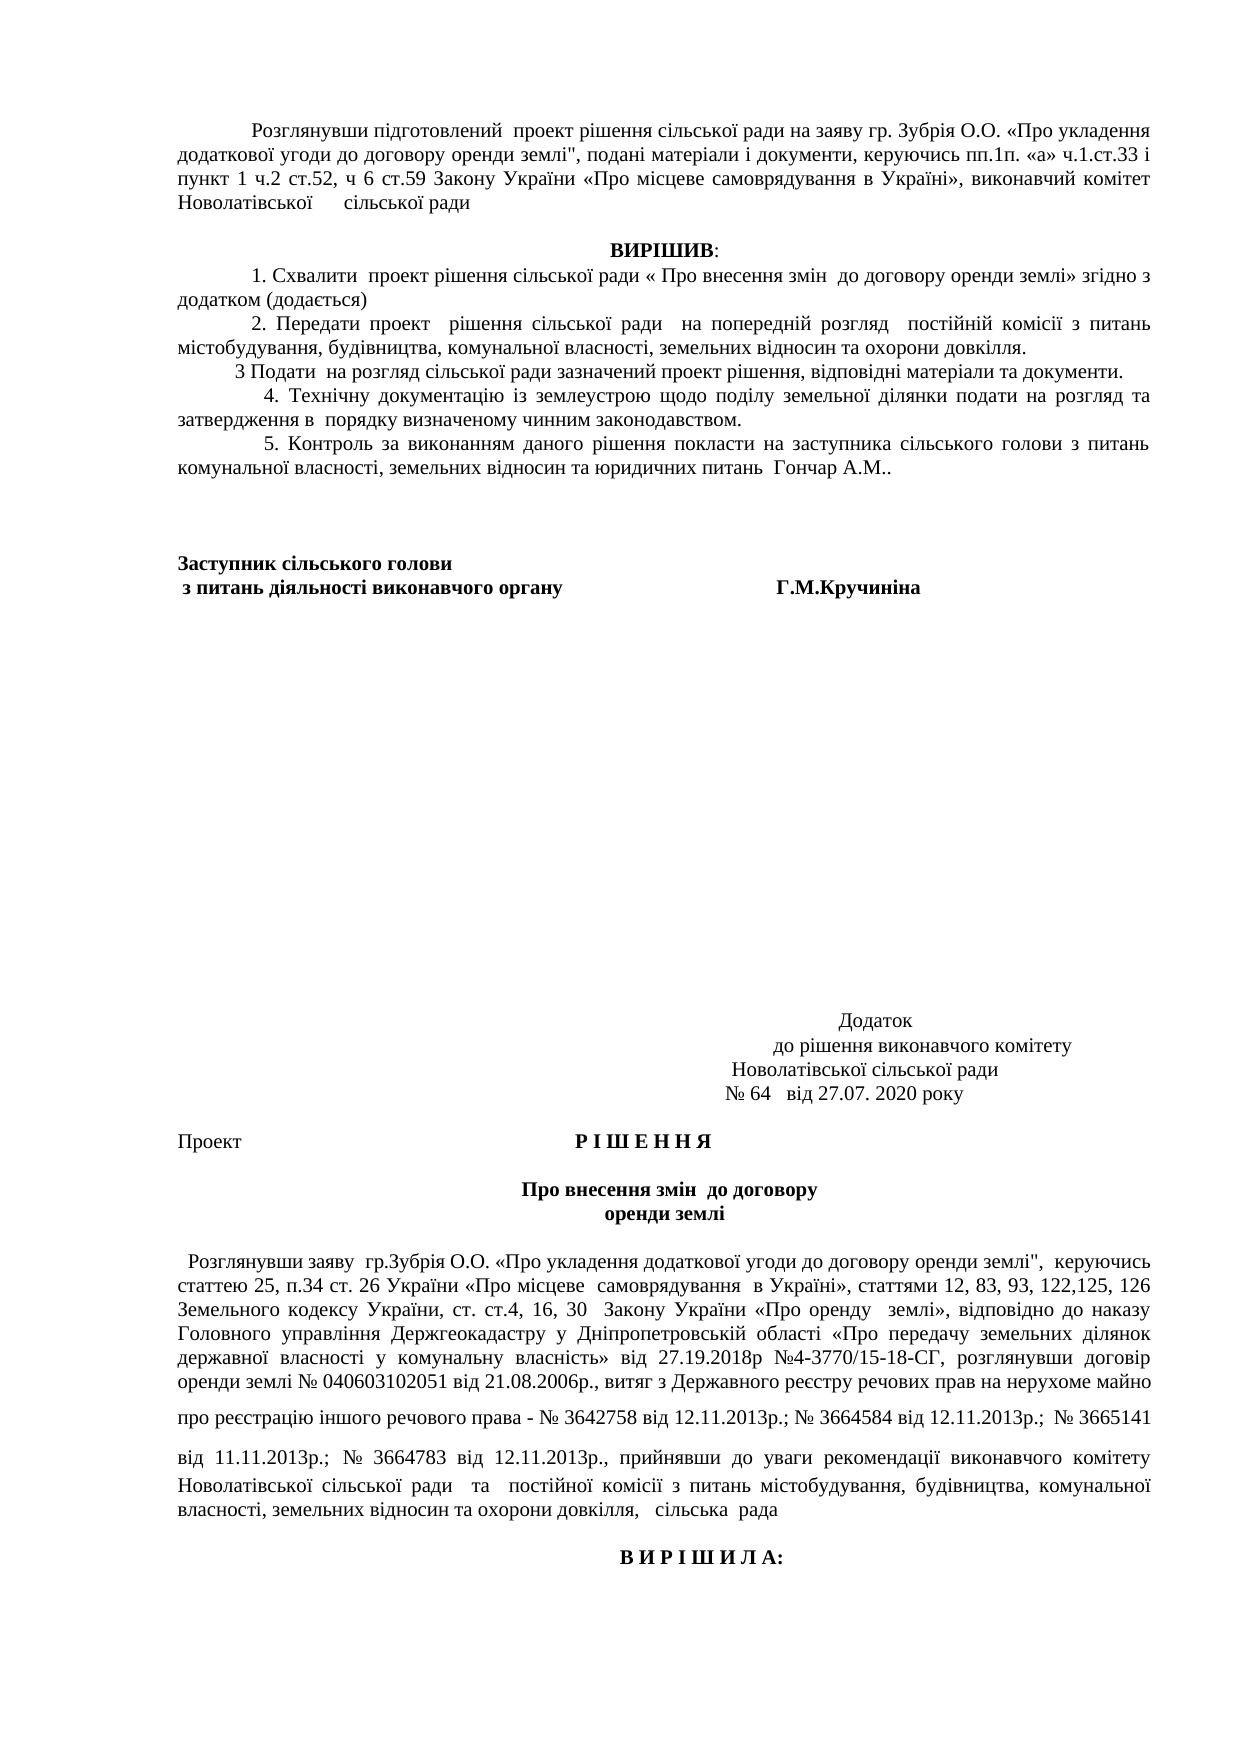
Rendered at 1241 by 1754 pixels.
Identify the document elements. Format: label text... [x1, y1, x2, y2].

text 5. Контроль за виконанням даного рішення покласти на заступника сільського голови з питань комунальної власності, земельних відносин та юридичних питань Гончар А.М.. [177, 431, 1152, 479]
text 4. Технічну документацію із землеустрою щодо поділу земельної ділянки подати на розгляд та затвердження в порядку визначеному чинним законодавством. [177, 383, 1152, 431]
text з питань діяльності виконавчого органу Г.М.Кручиніна [177, 575, 1152, 599]
text Заступник сільського голови [177, 551, 1152, 575]
text Додаток [177, 1008, 1152, 1032]
text Розглянувши підготовлений проект рішення сільської ради на заяву гр. Зубрія О.О. «Про укладення додаткової угоди до договору оренди землі", подані матеріали і документи, керуючись пп.1п. «а» ч.1.ст.33 і пункт 1 ч.2 ст.52, ч 6 ст.59 Закону України «Про місцеве самоврядування в Україні», виконавчий комітет Новолатівської сільської ради [177, 118, 1152, 214]
text № 64 від 27.07. 2020 року [177, 1081, 1152, 1105]
text до рішення виконавчого комітету [177, 1032, 1152, 1057]
text ВИРІШИВ: [177, 238, 1152, 262]
text Про внесення змін до договору [177, 1177, 1152, 1201]
text 2. Передати проект рішення сільської ради на попередній розгляд постійній комісії з питань містобудування, будівництва, комунальної власності, земельних відносин та охорони довкілля. [177, 311, 1152, 359]
text оренди землі [177, 1201, 1152, 1225]
text 1. Схвалити проект рішення сільської ради « Про внесення змін до договору оренди землі» згідно з додатком (додається) [177, 262, 1152, 311]
text 3 Подати на розгляд сільської ради зазначений проект рішення, відповідні матеріали та документи. [177, 359, 1152, 383]
text Проект Р І Ш Е Н Н Я [177, 1129, 1152, 1153]
text Розглянувши заяву гр.Зубрія О.О. «Про укладення додаткової угоди до договору оренди землі", керуючись статтею 25, п.34 ст. 26 України «Про місцеве самоврядування в Україні», статтями 12, 83, 93, 122,125, 126 Земельного кодексу України, ст. ст.4, 16, 30 Закону України «Про оренду землі», відповідно до наказу Головного управління Держгеокадастру у Дніпропетровській області «Про передачу земельних ділянок державної власності у комунальну власність» від 27.19.2018р №4-3770/15-18-СГ, розглянувши договір оренди землі № 040603102051 від 21.08.2006р., витяг з Державного реєстру речових прав на нерухоме майно про реєстрацію іншого речового права - № 3642758 від 12.11.2013р.; № 3664584 від 12.11.2013р.; № 3665141 від 11.11.2013р.; № 3664783 від 12.11.2013р., прийнявши до уваги рекомендації виконавчого комітету Новолатівської сільської ради та постійної комісії з питань містобудування, будівництва, комунальної власності, земельних відносин та охорони довкілля, сільська рада [177, 1249, 1152, 1521]
text В И Р І Ш И Л А: [177, 1545, 1152, 1569]
text Новолатівської сільської ради [177, 1057, 1152, 1081]
